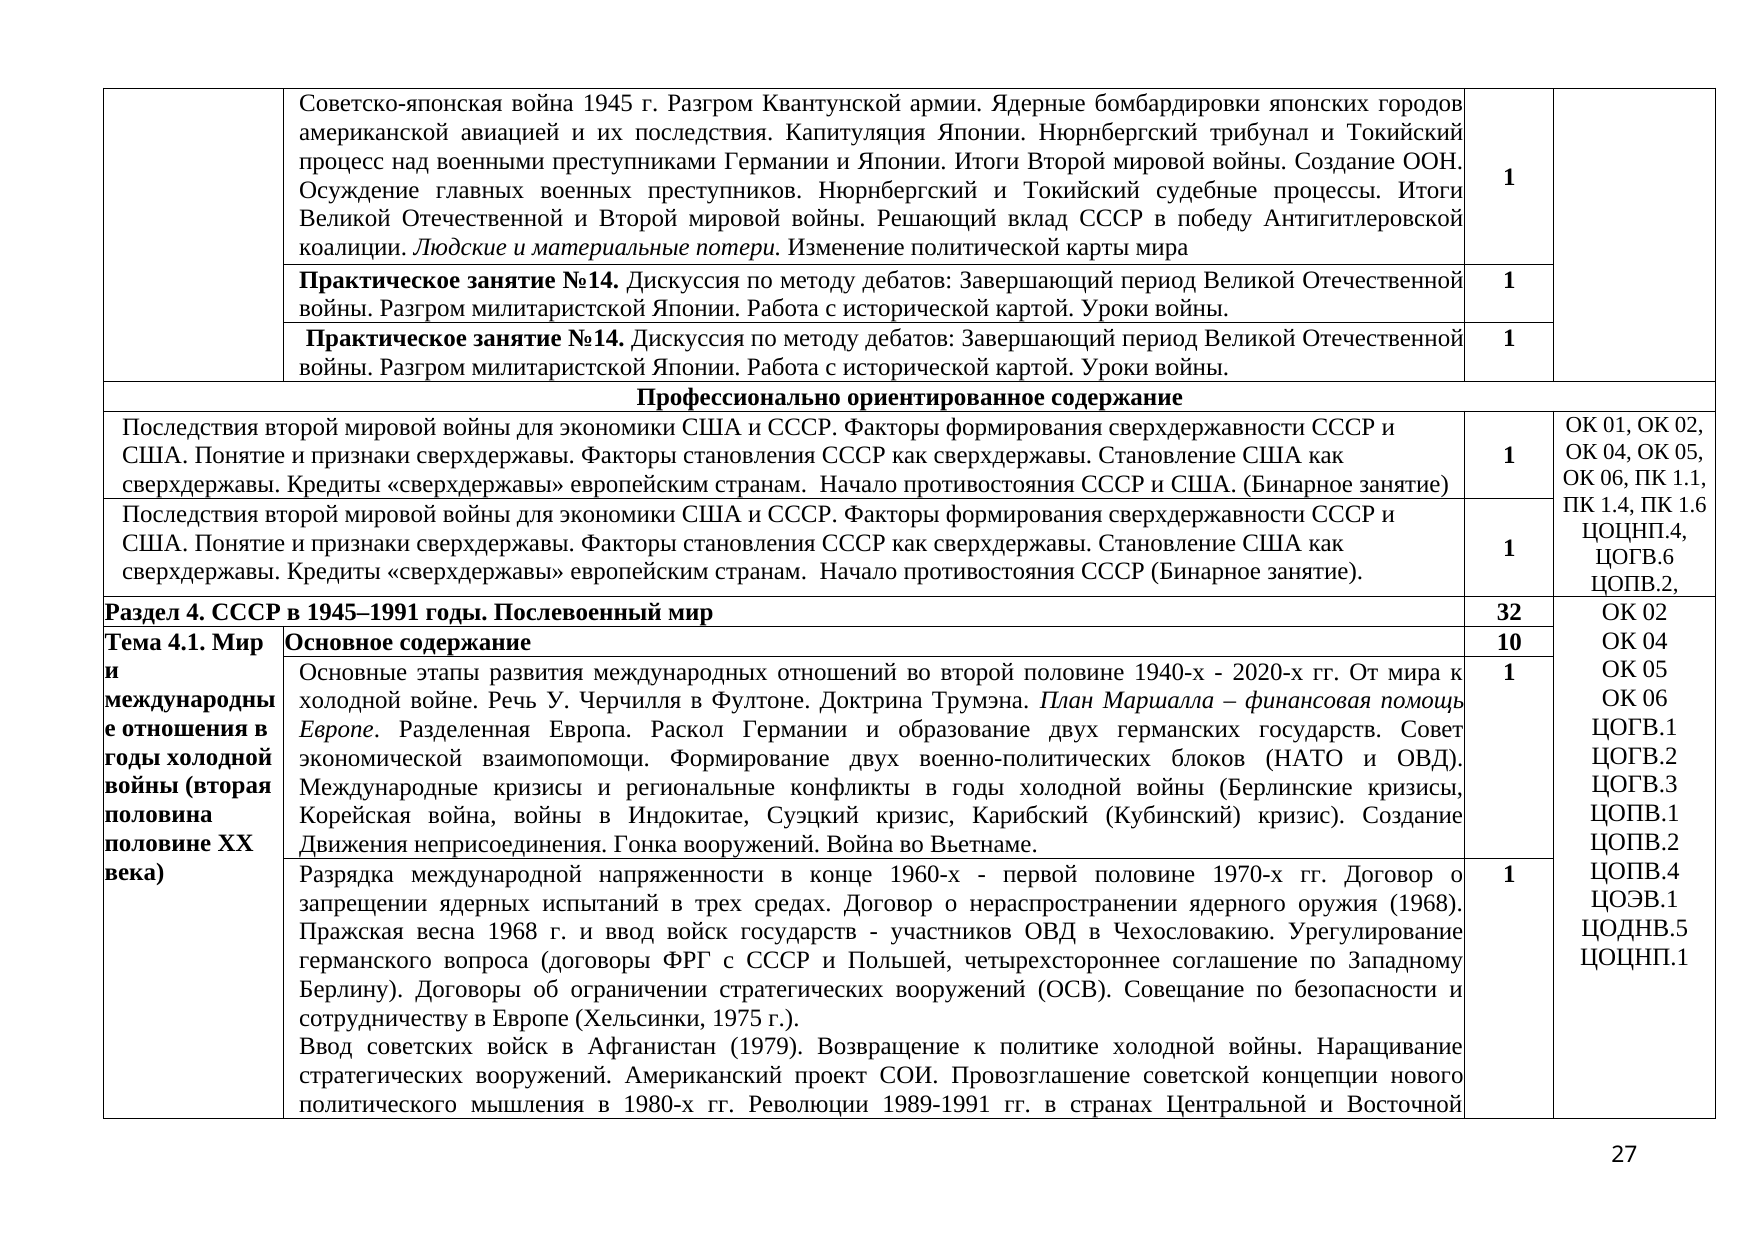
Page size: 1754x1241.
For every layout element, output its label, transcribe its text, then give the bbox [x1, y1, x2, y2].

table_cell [284, 859, 1464, 1118]
table_cell Основное содержание [284, 627, 1464, 656]
table_cell Советско-японская война 1945 г. Разгром Квантунской армии. Ядерные бомбардировки японских городов американской авиацией и их последствия. Капитуляция Японии. Нюрнбергский трибунал и Токийский процесс над военными преступниками Германии и Японии. Итоги Второй мировой войны. Создание ООН. Осуждение главных военных преступников. Нюрнбергский и Токийский судебные процессы. Итоги Великой Отечественной и Второй мировой войны. Решающий вклад СССР в победу Антигитлеровской коалиции. Людские и материальные потери. Изменение политической карты мира [284, 89, 1464, 264]
table_cell ОК 02 ОК 04 ОК 05 ОК 06 ЦОГВ.1 ЦОГВ.2 ЦОГВ.3 ЦОПВ.1 ЦОПВ.2 ЦОПВ.4 ЦОЭВ.1 ЦОДНВ.5 ЦОЦНП.1 [1554, 597, 1715, 1118]
table_cell Раздел 4. СССР в 1945–1991 годы. Послевоенный мир [104, 597, 1464, 626]
table_cell 1 [1465, 657, 1553, 858]
table_cell Практическое занятие №14. Дискуссия по методу дебатов: Завершающий период Великой Отечественной войны. Разгром милитаристской Японии. Работа с исторической картой. Уроки войны. [284, 323, 1464, 381]
table_cell 1 [1465, 499, 1553, 596]
table_cell Практическое занятие №14. Дискуссия по методу дебатов: Завершающий период Великой Отечественной войны. Разгром милитаристской Японии. Работа с исторической картой. Уроки войны. [284, 265, 1464, 322]
table_cell Последствия второй мировой войны для экономики США и СССР. Факторы формирования сверхдержавности СССР и США. Понятие и признаки сверхдержавы. Факторы становления СССР как сверхдержавы. Становление США как сверхдержавы. Кредиты «сверхдержавы» европейским странам. Начало противостояния СССР (Бинарное занятие). [104, 499, 1464, 596]
table_cell Профессионально ориентированное содержание [104, 382, 1715, 411]
table_cell Последствия второй мировой войны для экономики США и СССР. Факторы формирования сверхдержавности СССР и США. Понятие и признаки сверхдержавы. Факторы становления СССР как сверхдержавы. Становление США как сверхдержавы. Кредиты «сверхдержавы» европейским странам. Начало противостояния СССР и США. (Бинарное занятие) [104, 412, 1464, 498]
table_cell 10 [1465, 627, 1553, 656]
table_cell 1 [1465, 859, 1553, 1118]
table_cell Тема 4.1. Мир и международные отношения в годы холодной войны (вторая половина половине ХХ века) [104, 627, 283, 1118]
table_cell 1 [1465, 89, 1553, 264]
table_cell ОК 01, ОК 02, ОК 04, ОК 05, ОК 06, ПК 1.1, ПК 1.4, ПК 1.6 ЦОЦНП.4, ЦОГВ.6 ЦОПВ.2, [1554, 412, 1715, 596]
table_cell 1 [1465, 412, 1553, 498]
table_cell 1 [1465, 323, 1553, 381]
table_cell 32 [1465, 597, 1553, 626]
table_cell 1 [1465, 265, 1553, 322]
table_cell Основные этапы развития международных отношений во второй половине 1940-х - 2020-х гг. От мира к холодной войне. Речь У. Черчилля в Фултоне. Доктрина Трумэна. План Маршалла – финансовая помощь Европе. Разделенная Европа. Раскол Германии и образование двух германских государств. Совет экономической взаимопомощи. Формирование двух военно-политических блоков (НАТО и ОВД). Международные кризисы и региональные конфликты в годы холодной войны (Берлинские кризисы, Корейская война, войны в Индокитае, Суэцкий кризис, Карибский (Кубинский) кризис). Создание Движения неприсоединения. Гонка вооружений. Война во Вьетнаме. [284, 657, 1464, 858]
